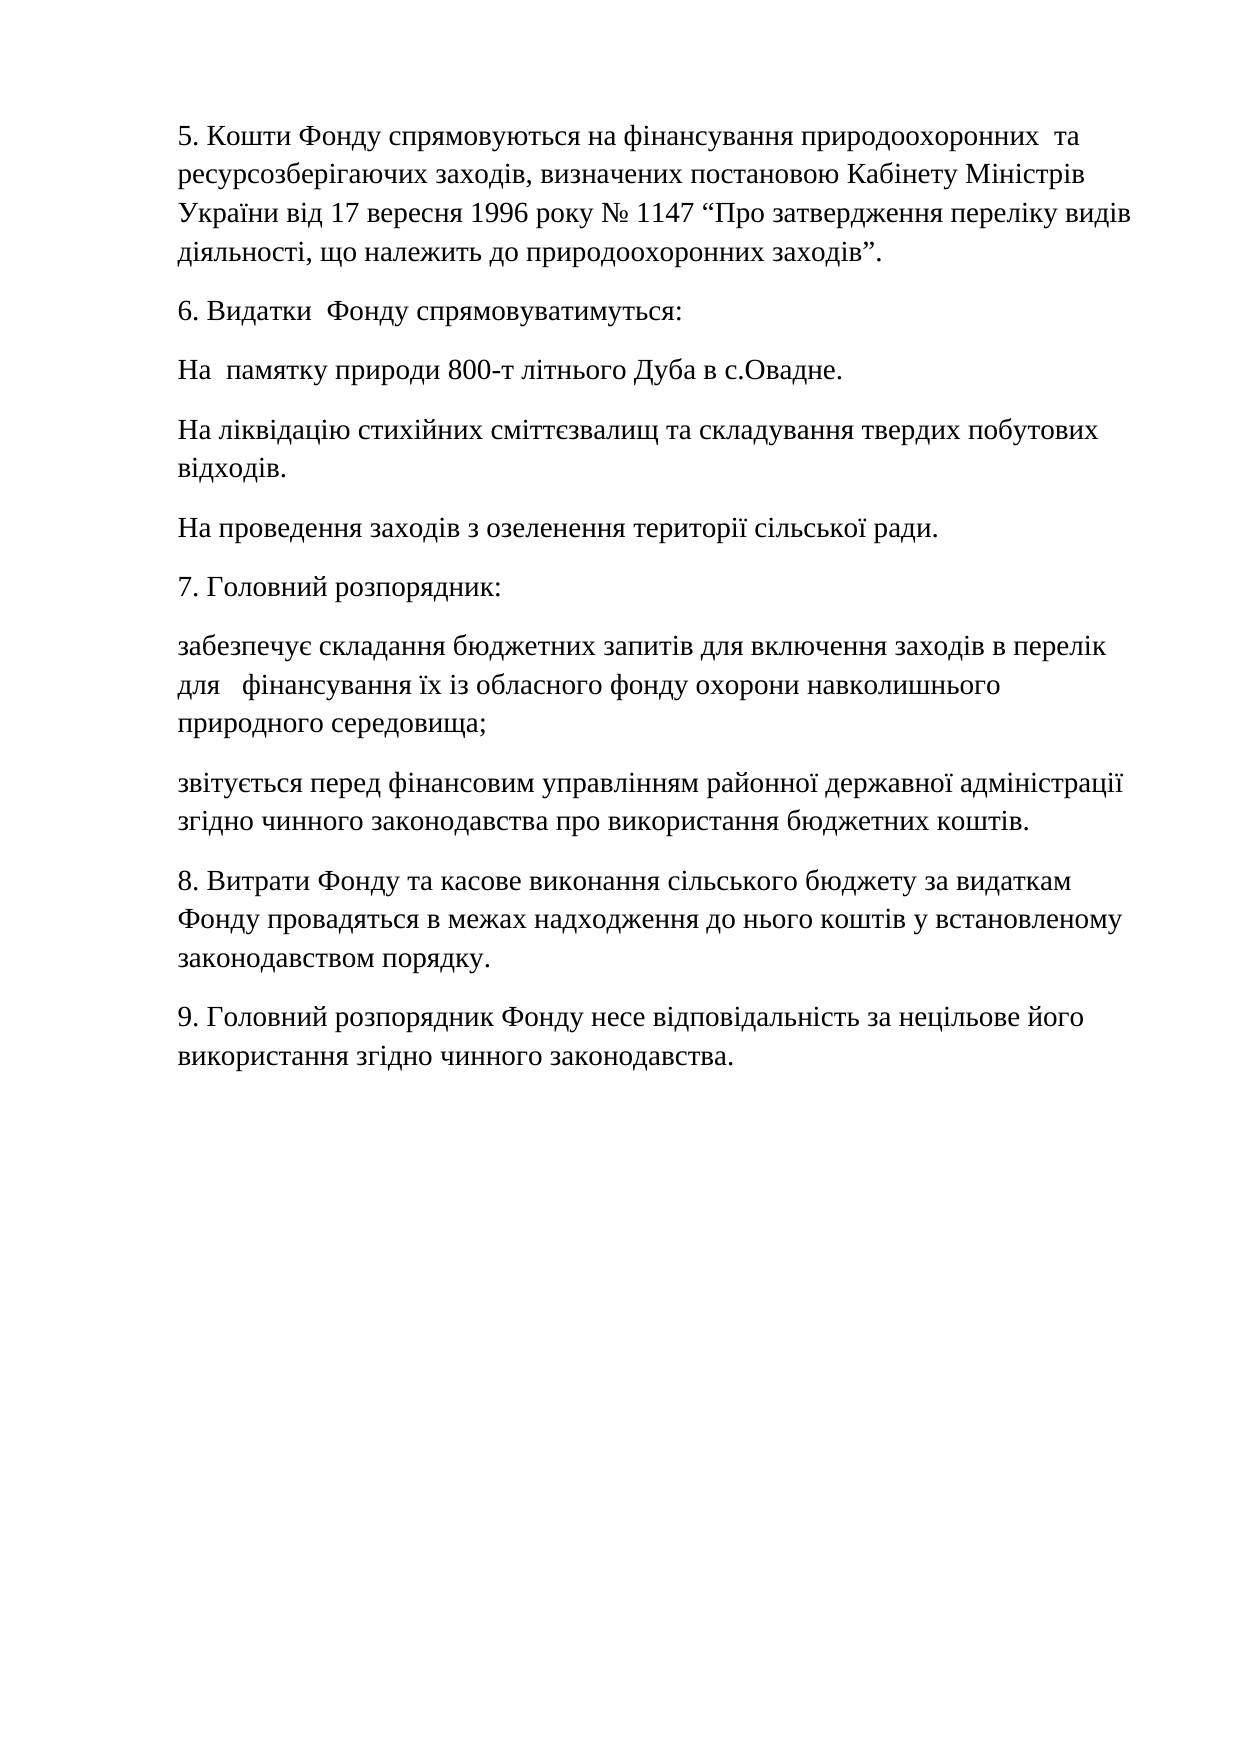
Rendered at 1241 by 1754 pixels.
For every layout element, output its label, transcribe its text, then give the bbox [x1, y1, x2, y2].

text 6. Видатки Фонду спрямовуватимуться: [177, 293, 1152, 327]
text 9. Головний розпорядник Фонду несе відповідальність за нецільове його використання згідно чинного законодавства. [177, 999, 1152, 1071]
text 8. Витрати Фонду та касове виконання сільського бюджету за видаткам Фонду провадяться в межах надходження до нього коштів у встановленому законодавством порядку. [177, 863, 1152, 973]
text 7. Головний розпорядник: [177, 569, 1152, 603]
text На проведення заходів з озеленення території сільської ради. [177, 510, 1152, 543]
text На памятку природи 800-т літнього Дуба в с.Овадне. [177, 352, 1152, 386]
text На ліквідацію стихійних сміттєзвалищ та складування твердих побутових відходів. [177, 412, 1152, 484]
text 5. Кошти Фонду спрямовуються на фінансування природоохоронних та ресурсозберігаючих заходів, визначених постановою Кабінету Міністрів України від 17 вересня 1996 року № 1147 “Про затвердження переліку видів діяльності, що належить до природоохоронних заходів”. [177, 118, 1152, 267]
text звітується перед фінансовим управлінням районної державної адміністрації згідно чинного законодавства про використання бюджетних коштів. [177, 765, 1152, 837]
text забезпечує складання бюджетних запитів для включення заходів в перелік для фінансування їх із обласного фонду охорони навколишнього природного середовища; [177, 628, 1152, 739]
